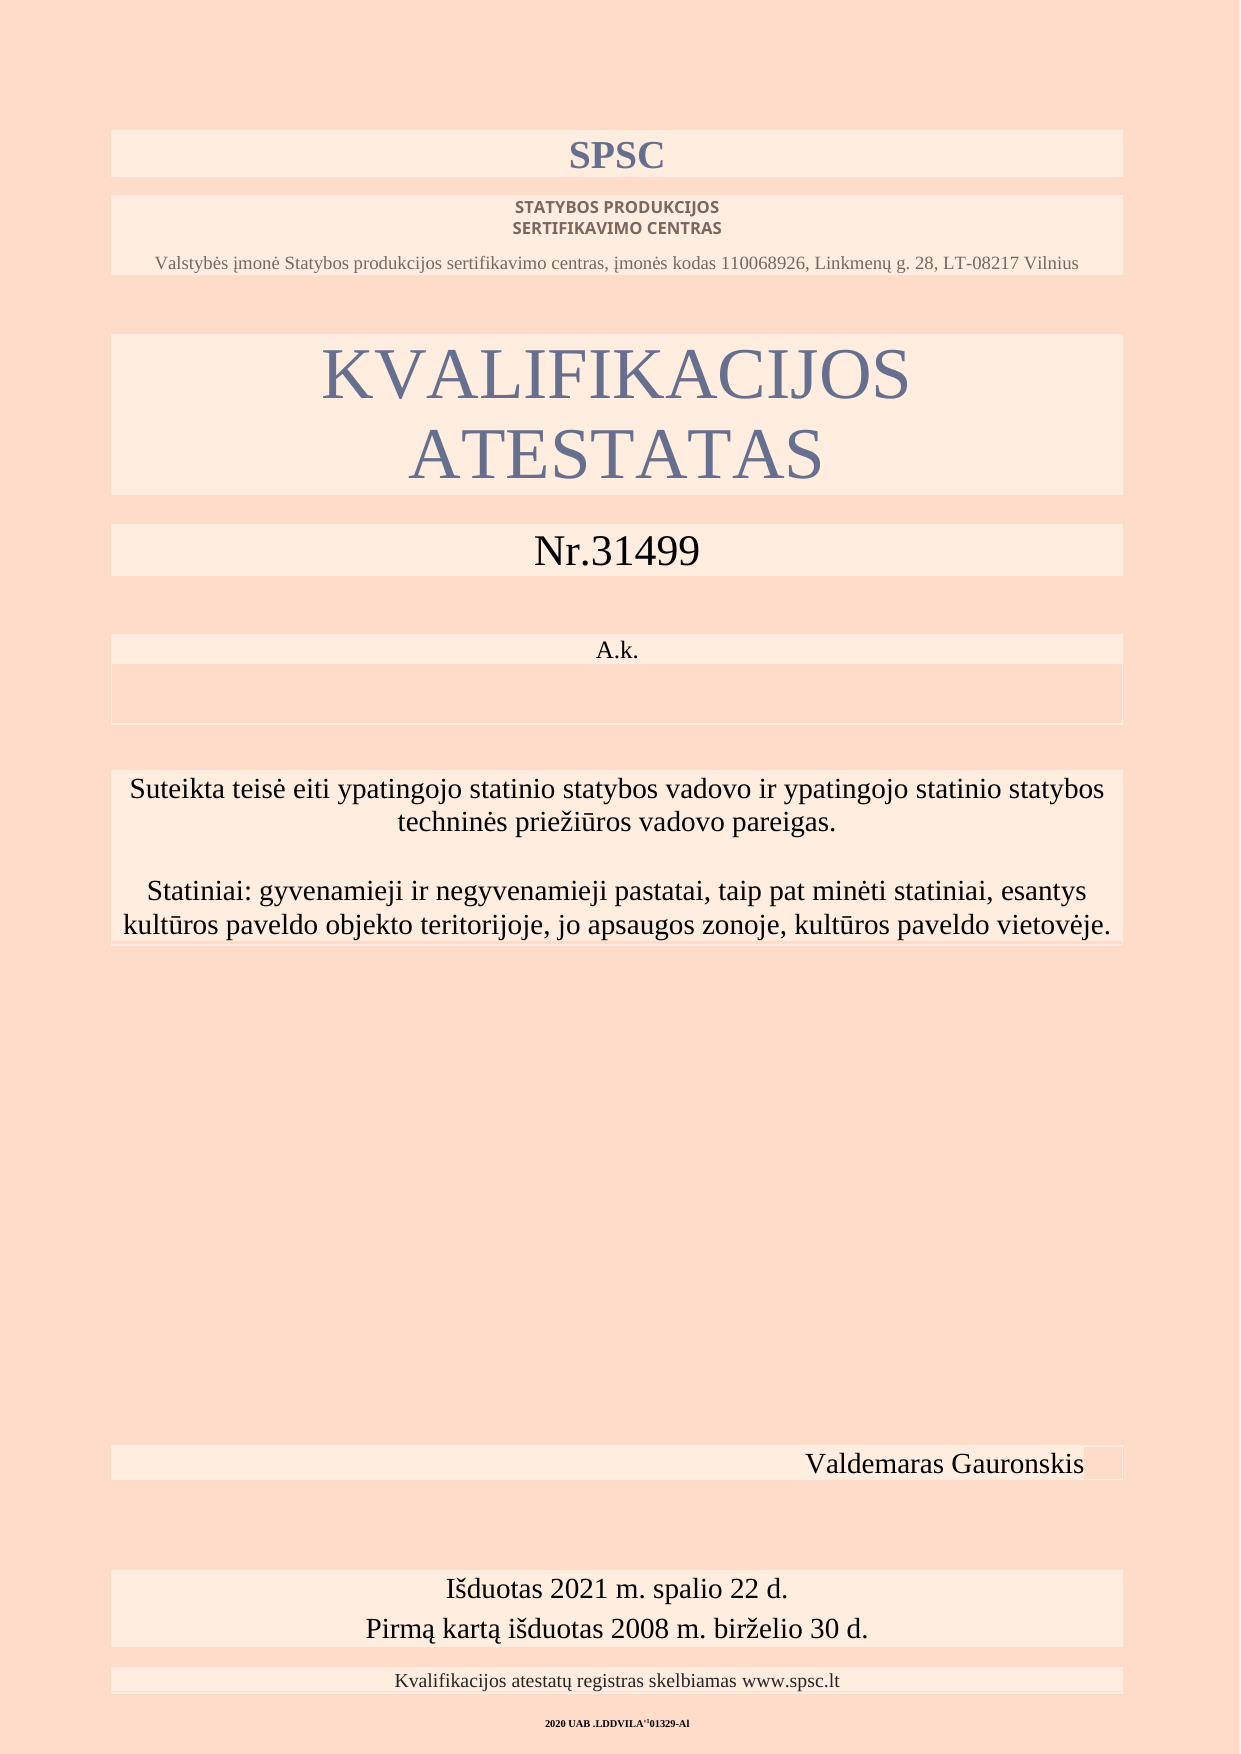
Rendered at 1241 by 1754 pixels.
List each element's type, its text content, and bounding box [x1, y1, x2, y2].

subtitle Nr.31499 [112, 525, 1122, 574]
text Pirmą kartą išduotas 2008 m. birželio 30 d. [112, 1611, 1122, 1645]
text Suteikta teisė eiti ypatingojo statinio statybos vadovo ir ypatingojo statinio statybos techninės priežiūros vadovo pareigas. [112, 771, 1122, 838]
text Valstybės įmonė Statybos produkcijos sertifikavimo centras, įmonės kodas 110068926, Linkmenų g. 28, LT-08217 Vilnius [112, 252, 1122, 273]
subtitle SPSC [112, 132, 1122, 176]
text Kvalifikacijos atestatų registras skelbiamas www.spsc.lt [112, 1669, 1122, 1691]
text A.k. [112, 635, 1122, 664]
subtitle KVALIFIKACIJOS ATESTATAS [112, 335, 1122, 493]
text Valdemaras Gauronskis [112, 1447, 1084, 1479]
text STATYBOS PRODUKCIJOS SERTIFIKAVIMO CENTRAS [112, 196, 1122, 239]
text Išduotas 2021 m. spalio 22 d. [112, 1572, 1122, 1605]
text Statiniai: gyvenamieji ir negyvenamieji pastatai, taip pat minėti statiniai, esantys kultūros paveldo objekto teritorijoje, jo apsaugos zonoje, kultūros paveldo vietovėje. [112, 873, 1122, 941]
